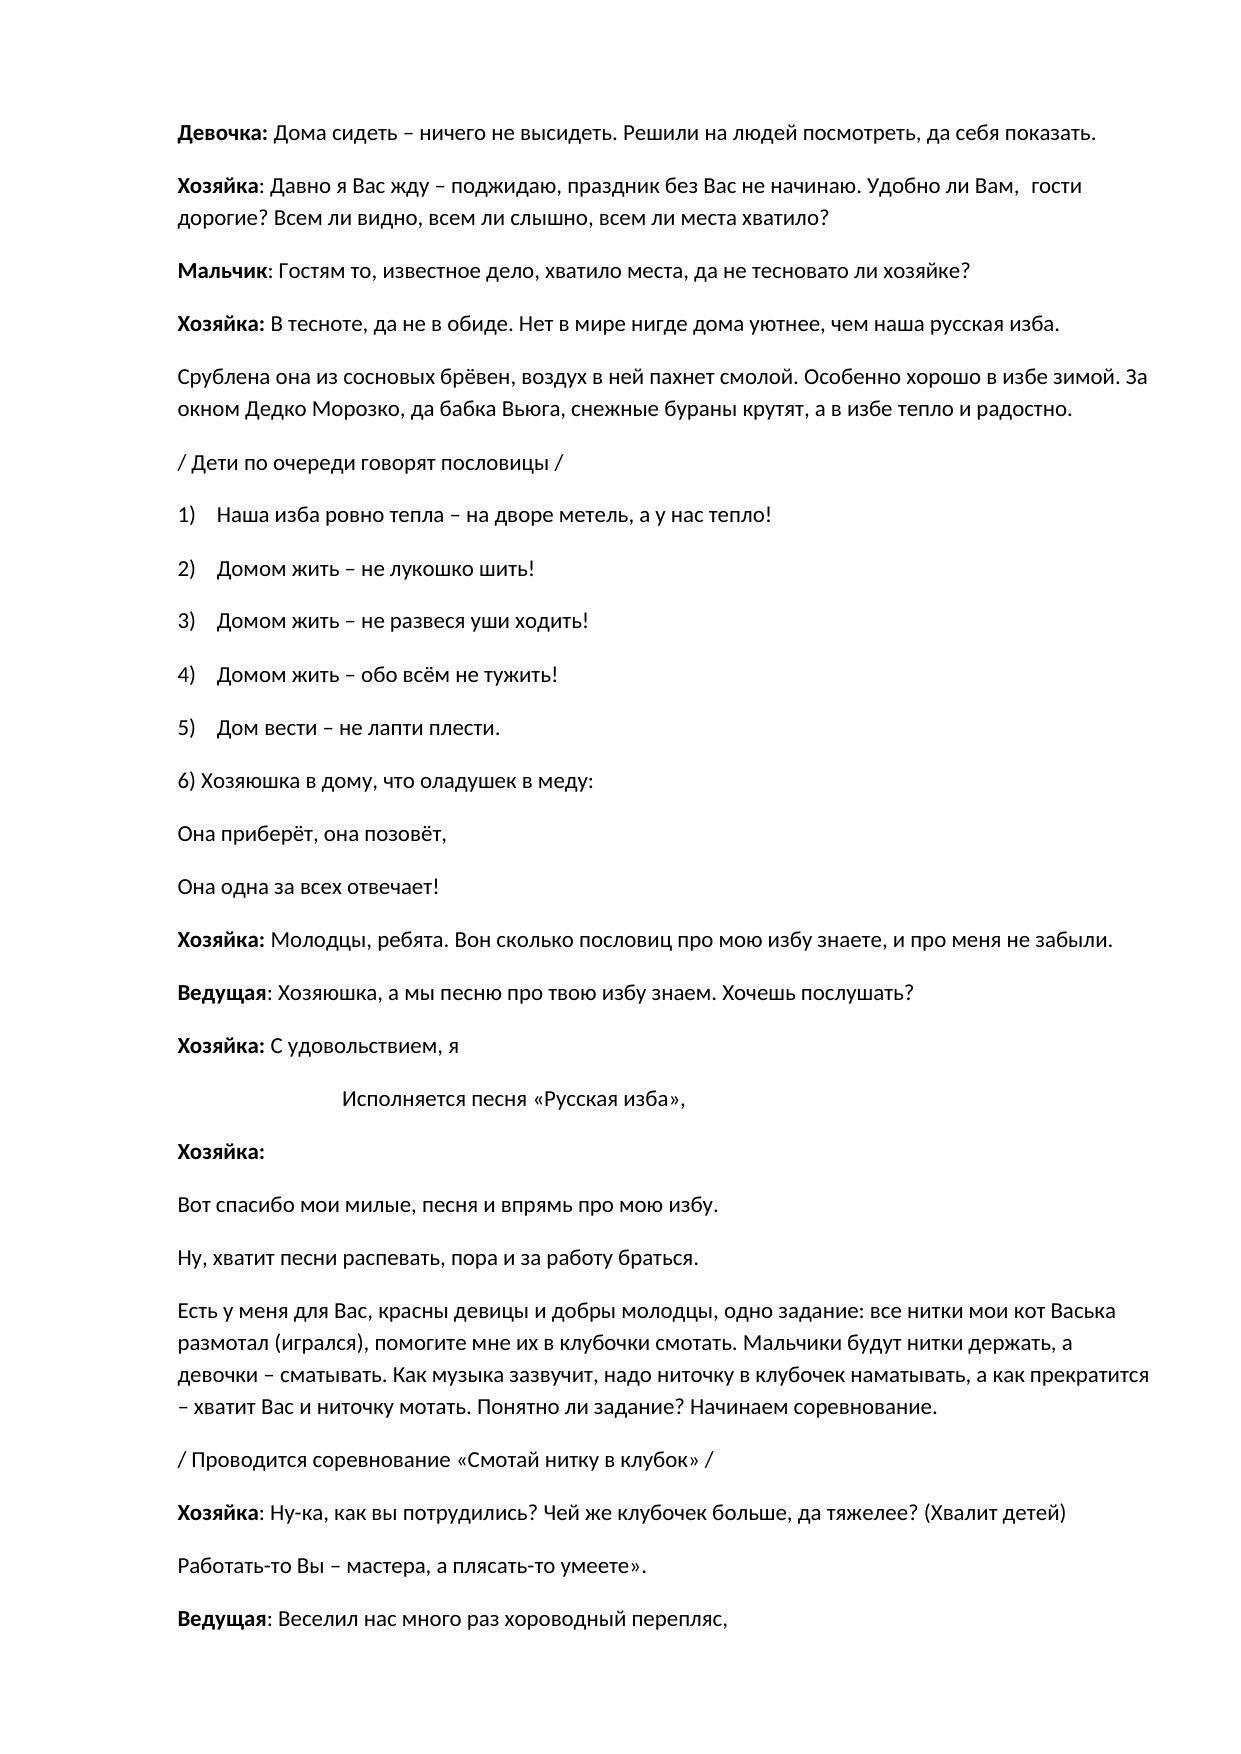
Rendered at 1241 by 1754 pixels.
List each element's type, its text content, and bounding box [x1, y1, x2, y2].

text Хозяйка: Давно я Вас жду – поджидаю, праздник без Вас не начинаю. Удобно ли Вам, гости дорогие? Всем ли видно, всем ли слышно, всем ли места хватило? [177, 171, 1152, 231]
text Вот спасибо мои милые, песня и впрямь про мою избу. [177, 1190, 1152, 1218]
text Мальчик: Гостям то, известное дело, хватило места, да не тесновато ли хозяйке? [177, 256, 1152, 284]
text Работать-то Вы – мастера, а плясать-то умеете». [177, 1552, 1152, 1579]
text Ну, хватит песни распевать, пора и за работу браться. [177, 1243, 1152, 1271]
text Ведущая: Хозяюшка, а мы песню про твою избу знаем. Хочешь послушать? [177, 978, 1152, 1006]
text Исполняется песня «Русская изба», [177, 1084, 1152, 1112]
text Хозяйка: Молодцы, ребята. Вон сколько пословиц про мою избу знаете, и про меня не забыли. [177, 925, 1152, 953]
text Есть у меня для Вас, красны девицы и добры молодцы, одно задание: все нитки мои кот Васька размотал (игрался), помогите мне их в клубочки смотать. Мальчики будут нитки держать, а девочки – сматывать. Как музыка зазвучит, надо ниточку в клубочек наматывать, а как прекратится – хватит Вас и ниточку мотать. Понятно ли задание? Начинаем соревнование. [177, 1296, 1152, 1421]
text / Проводится соревнование «Смотай нитку в клубок» / [177, 1446, 1152, 1473]
text Хозяйка: Ну-ка, как вы потрудились? Чей же клубочек больше, да тяжелее? (Хвалит детей) [177, 1498, 1152, 1527]
text Девочка: Дома сидеть – ничего не высидеть. Решили на людей посмотреть, да себя показать. [177, 118, 1152, 146]
text / Дети по очереди говорят пословицы / [177, 448, 1152, 476]
text Хозяйка: С удовольствием, я [177, 1031, 1152, 1059]
text 2) Домом жить – не лукошко шить! [177, 554, 1152, 582]
text 4) Домом жить – обо всём не тужить! [177, 660, 1152, 688]
text Ведущая: Веселил нас много раз хороводный перепляс, [177, 1604, 1152, 1633]
text 5) Дом вести – не лапти плести. [177, 713, 1152, 741]
text 1) Наша изба ровно тепла – на дворе метель, а у нас тепло! [177, 501, 1152, 529]
text Она приберёт, она позовёт, [177, 819, 1152, 847]
text Хозяйка: В тесноте, да не в обиде. Нет в мире нигде дома уютнее, чем наша русская изба. [177, 309, 1152, 337]
text Хозяйка: [177, 1137, 1152, 1165]
text Она одна за всех отвечает! [177, 872, 1152, 900]
text 3) Домом жить – не развеся уши ходить! [177, 607, 1152, 635]
text Срублена она из сосновых брёвен, воздух в ней пахнет смолой. Особенно хорошо в избе зимой. За окном Дедко Морозко, да бабка Вьюга, снежные бураны крутят, а в избе тепло и радостно. [177, 362, 1152, 423]
text 6) Хозяюшка в дому, что оладушек в меду: [177, 766, 1152, 794]
